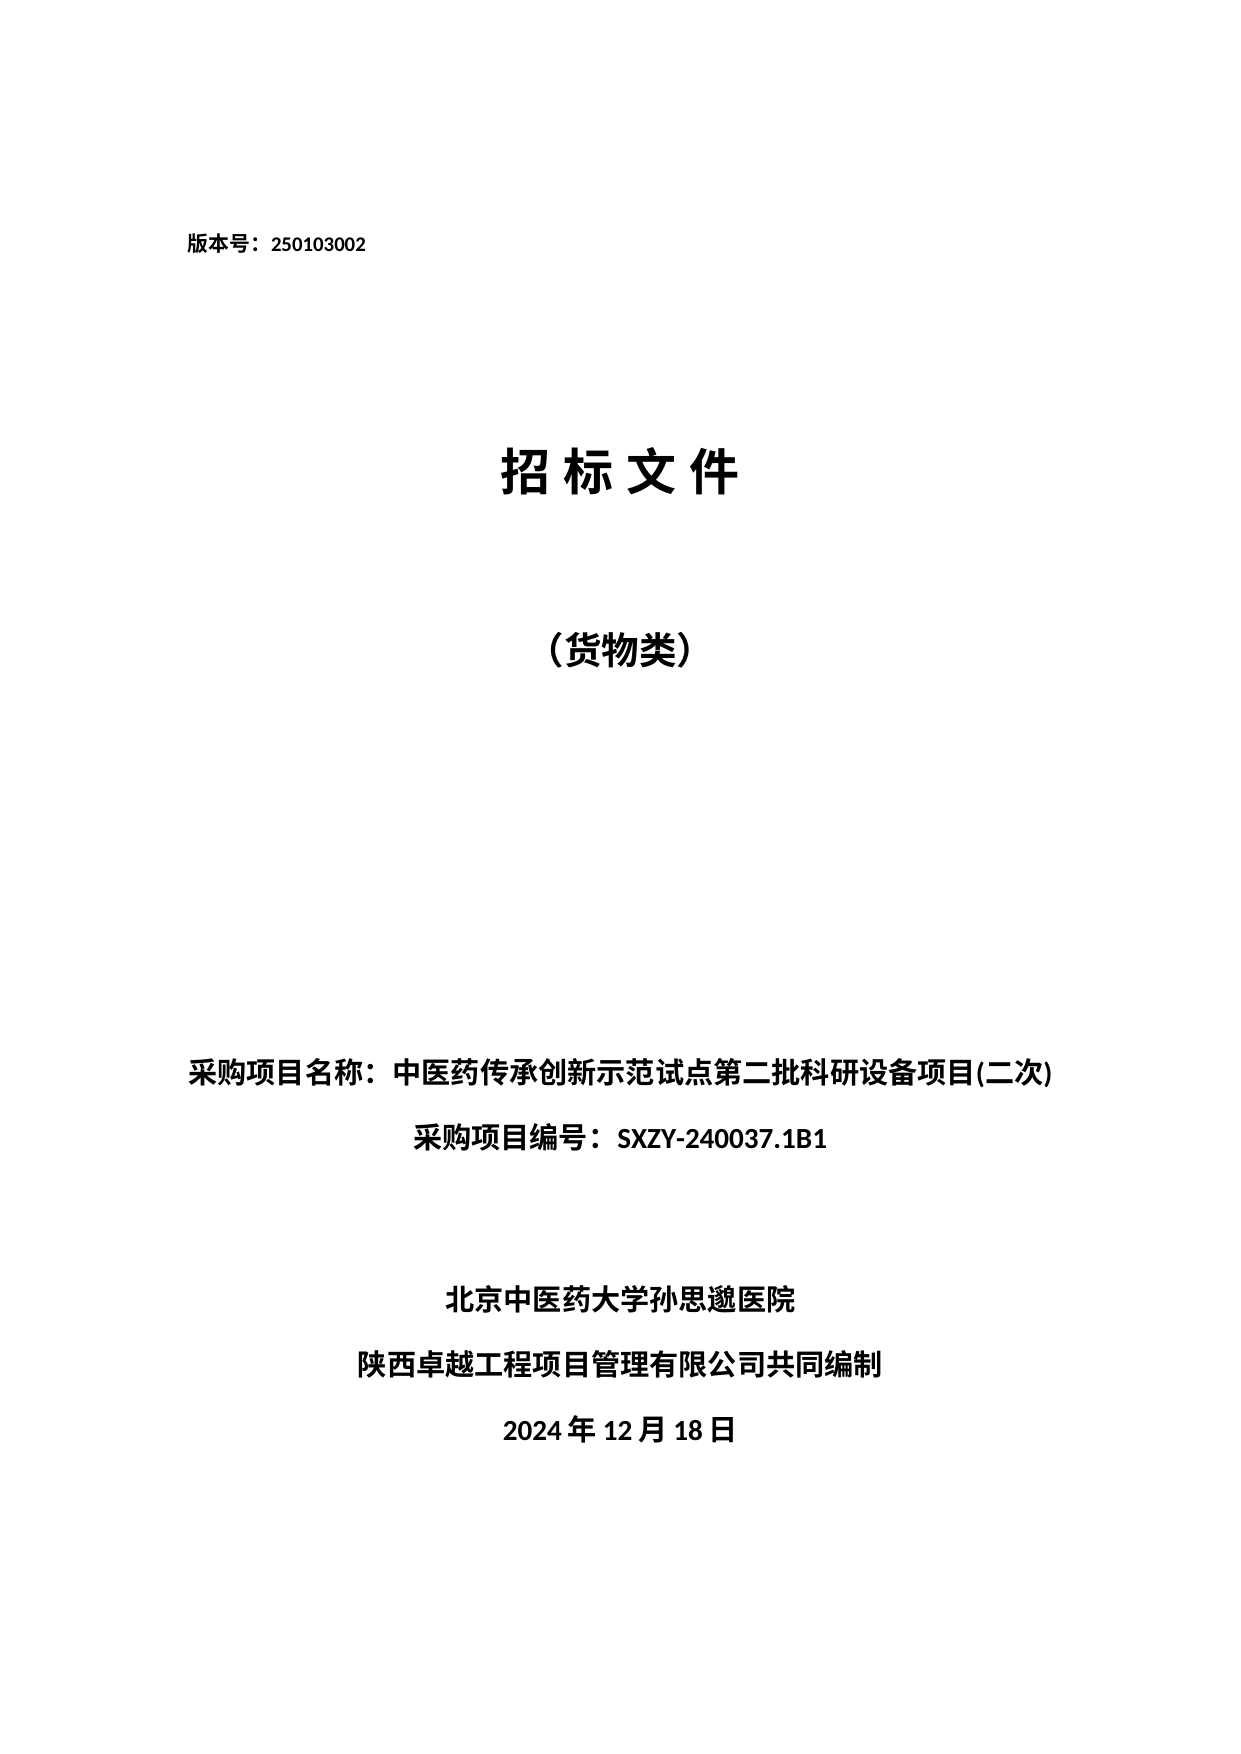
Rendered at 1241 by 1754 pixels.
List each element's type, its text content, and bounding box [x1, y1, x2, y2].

text 采购项目名称：中医药传承创新示范试点第二批科研设备项目(二次) [187, 1039, 1053, 1104]
text 北京中医药大学孙思邈医院 [187, 1267, 1053, 1332]
text 2024年12月18日 [187, 1397, 1053, 1462]
text 版本号：250103002 [187, 227, 1053, 422]
text 采购项目编号：SXZY-240037.1B1 [187, 1104, 1053, 1267]
text （货物类） [187, 617, 1053, 1039]
text 招 标 文 件 [187, 422, 1053, 617]
text 陕西卓越工程项目管理有限公司共同编制 [187, 1332, 1053, 1397]
